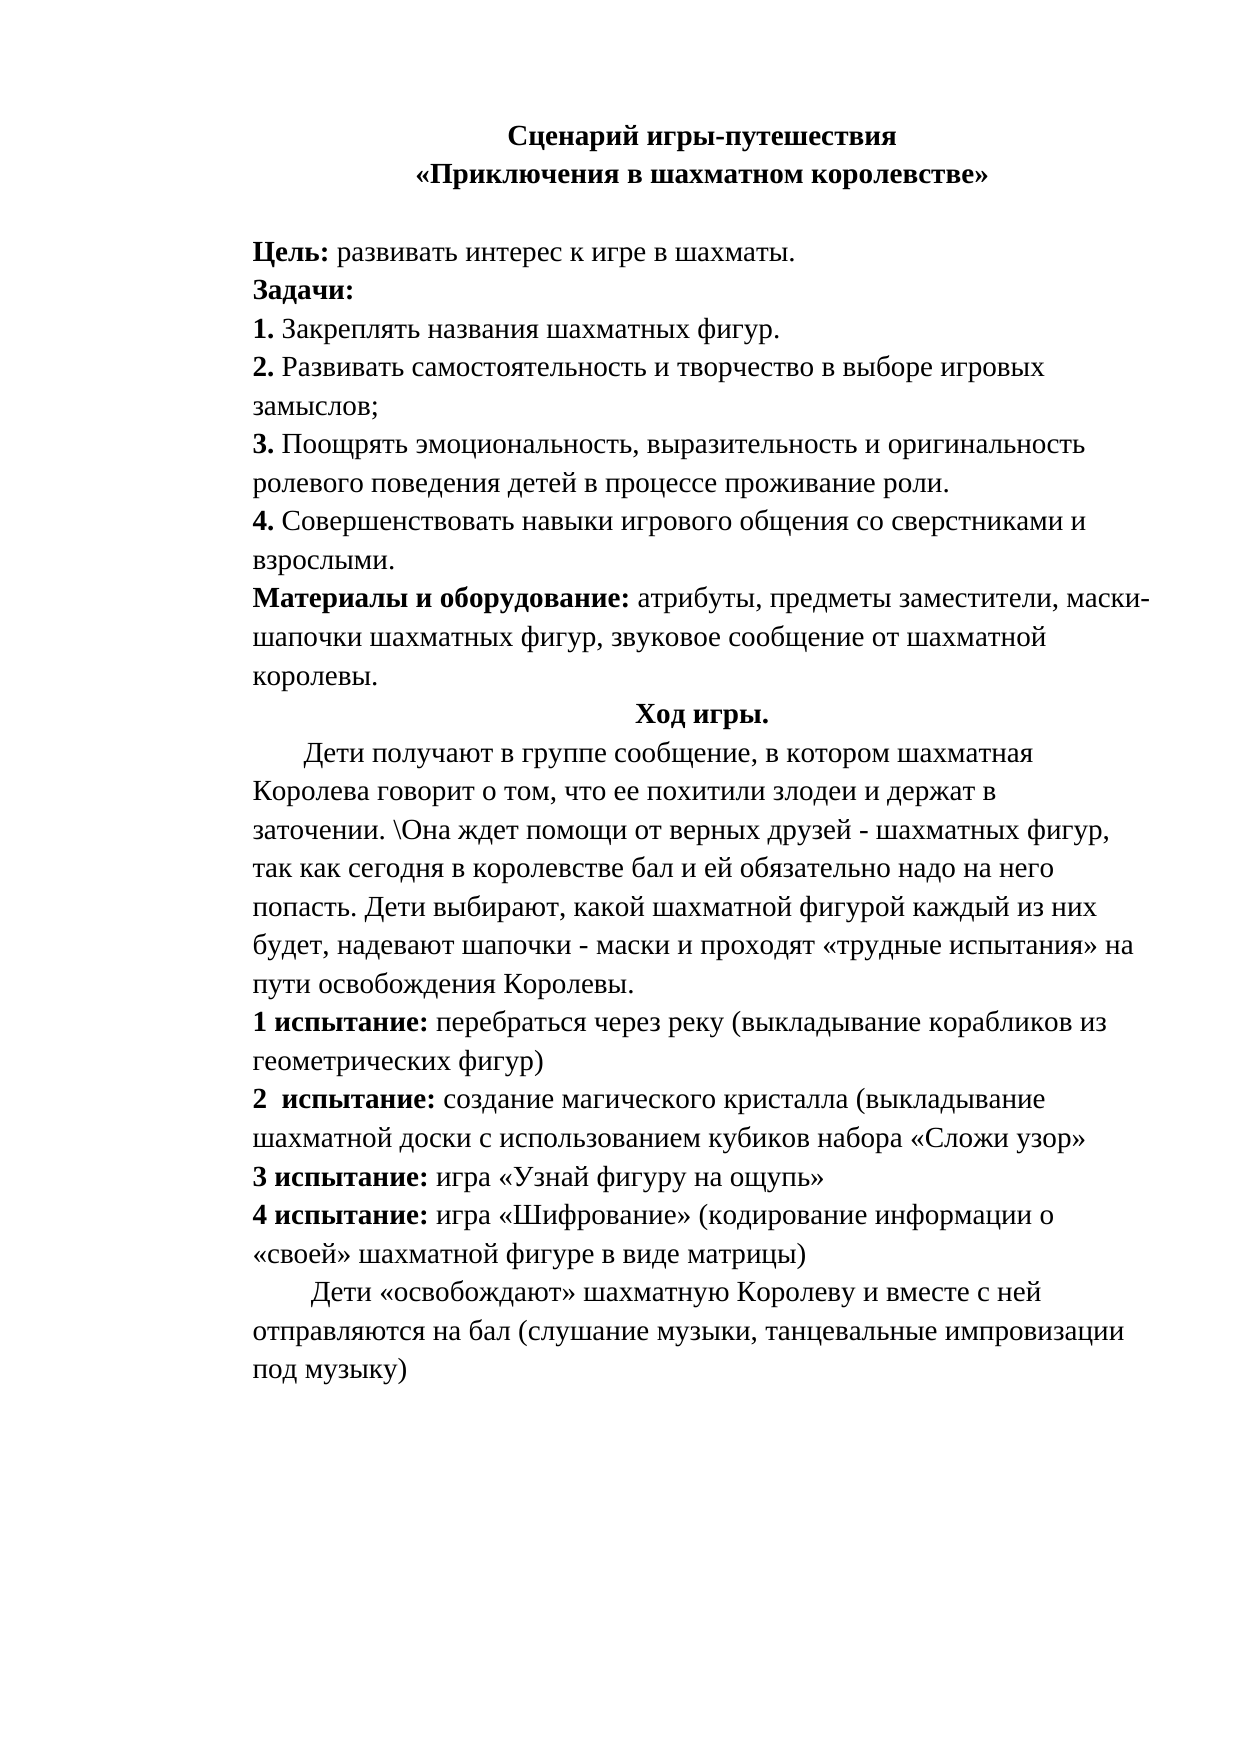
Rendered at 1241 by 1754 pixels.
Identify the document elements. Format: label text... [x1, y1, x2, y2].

list Цель: развивать интерес к игре в шахматы. [252, 234, 1152, 267]
list 3. Поощрять эмоциональность, выразительность и оригинальность ролевого поведения детей в процессе проживание роли. [252, 426, 1152, 498]
list 2. Развивать самостоятельность и творчество в выборе игровых замыслов; [252, 349, 1152, 421]
list Ход игры. [252, 696, 1152, 730]
list Дети «освобождают» шахматную Королеву и вместе с ней отправляются на бал (слушание музыки, танцевальные импровизации под музыку) [252, 1274, 1152, 1385]
list 1. Закреплять названия шахматных фигур. [252, 311, 1152, 344]
list 1 испытание: перебраться через реку (выкладывание корабликов из геометрических фигур) [252, 1004, 1152, 1077]
list 3 испытание: игра «Узнай фигуру на ощупь» [252, 1159, 1152, 1192]
list Материалы и оборудование: атрибуты, предметы заместители, маски-шапочки шахматных фигур, звуковое сообщение от шахматной королевы. [252, 581, 1152, 691]
list Сценарий игры-путешествия [252, 118, 1152, 152]
list 4 испытание: игра «Шифрование» (кодирование информации о «своей» шахматной фигуре в виде матрицы) [252, 1197, 1152, 1269]
list 4. Совершенствовать навыки игрового общения со сверстниками и взрослыми. [252, 503, 1152, 576]
list Дети получают в группе сообщение, в котором шахматная Королева говорит о том, что ее похитили злодеи и держат в заточении. \Она ждет помощи от верных друзей - шахматных фигур, так как сегодня в королевстве бал и ей обязательно надо на него попасть. Дети выбирают, какой шахматной фигурой каждый из них будет, надевают шапочки - маски и проходят «трудные испытания» на пути освобождения Королевы. [252, 735, 1152, 999]
list «Приключения в шахматном королевстве» [252, 157, 1152, 190]
list 2 испытание: создание магического кристалла (выкладывание шахматной доски с использованием кубиков набора «Сложи узор» [252, 1082, 1152, 1154]
list Задачи: [252, 272, 1152, 306]
